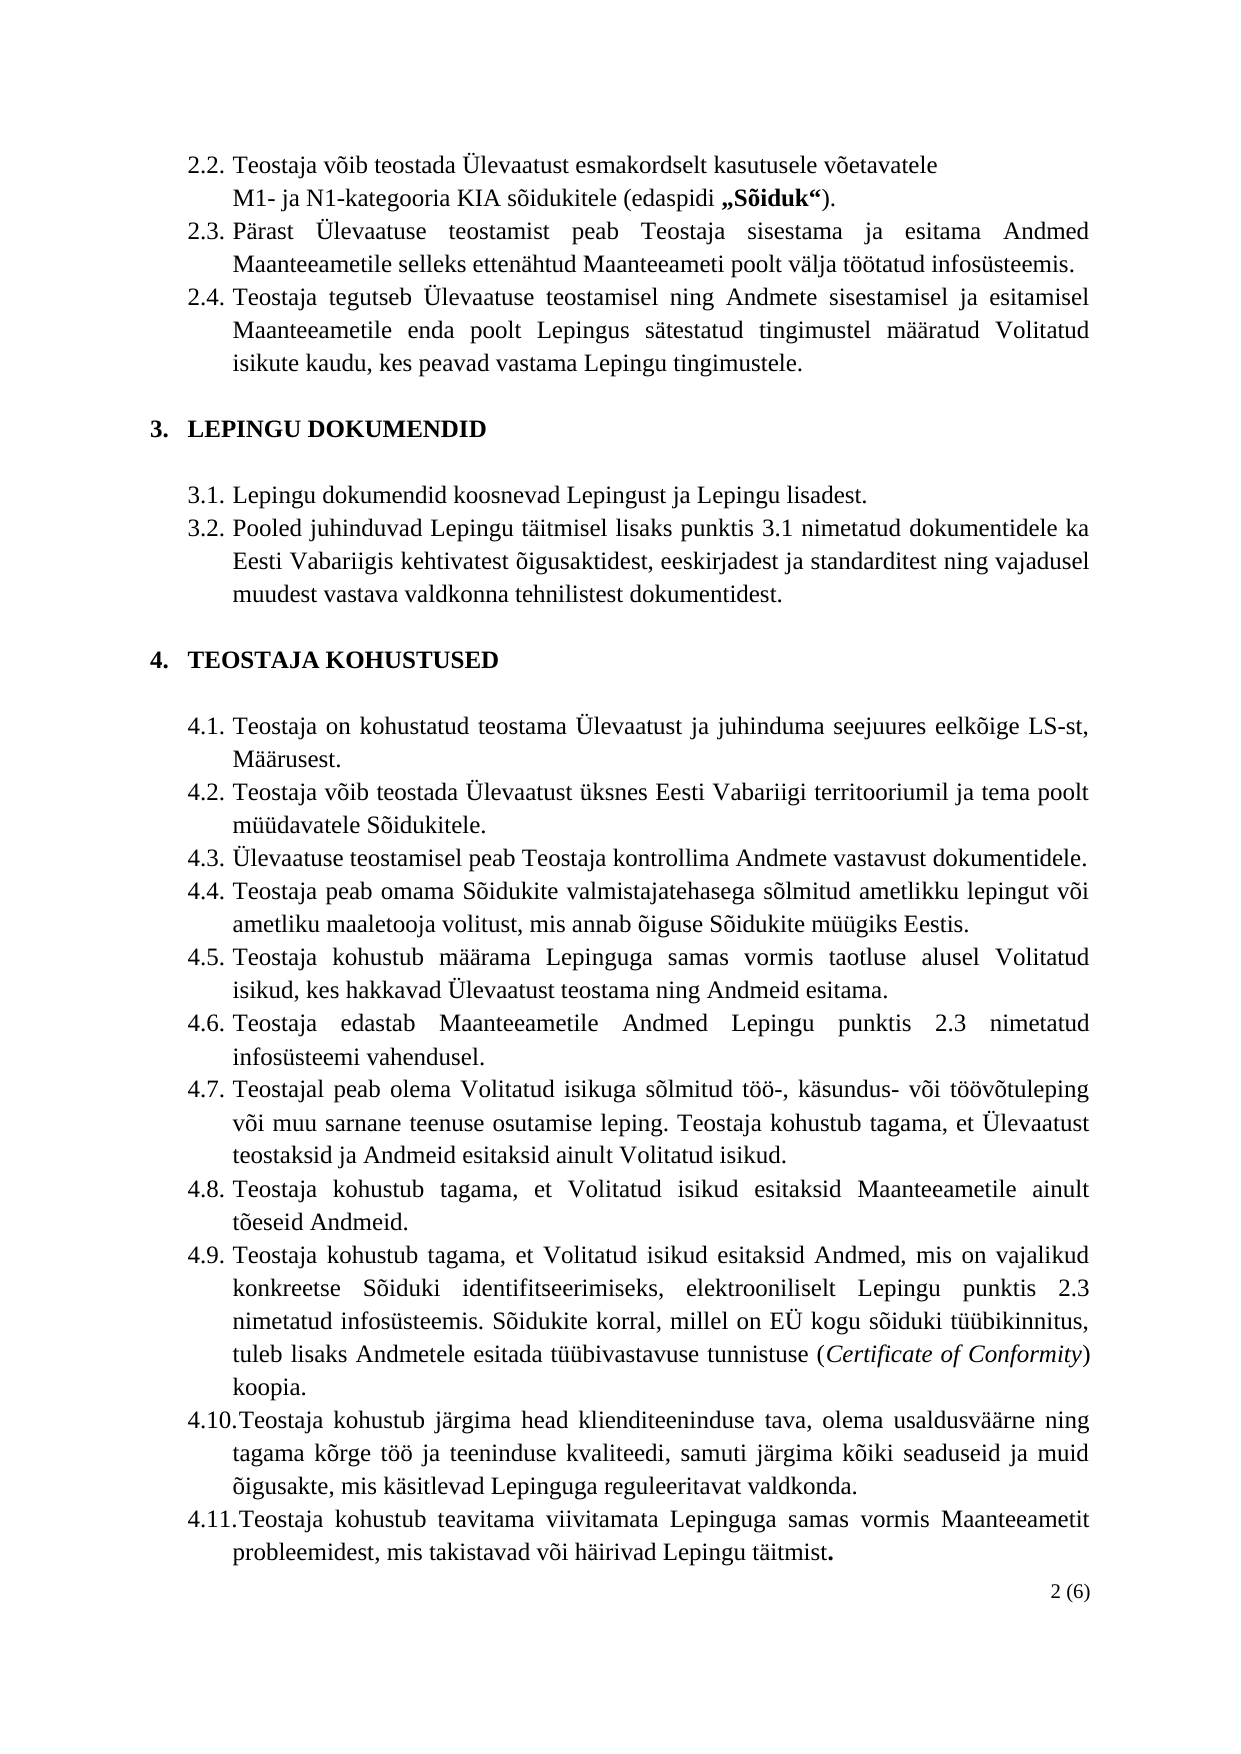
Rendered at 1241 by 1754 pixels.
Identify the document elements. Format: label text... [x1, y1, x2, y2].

list Ülevaatuse teostamisel peab Teostaja kontrollima Andmete vastavust dokumentidele. [187, 843, 1090, 872]
list Teostaja kohustub teavitama viivitamata Lepinguga samas vormis Maanteeametit probleemidest, mis takistavad või häirivad Lepingu täitmist. [187, 1504, 1090, 1566]
list Teostaja kohustub tagama, et Volitatud isikud esitaksid Andmed, mis on vajalikud konkreetse Sõiduki identifitseerimiseks, elektrooniliselt Lepingu punktis 2.3 nimetatud infosüsteemis. Sõidukite korral, millel on EÜ kogu sõiduki tüübikinnitus, tuleb lisaks Andmetele esitada tüübivastavuse tunnistuse (Certificate of Conformity) koopia. [187, 1240, 1090, 1401]
list Teostaja kohustub tagama, et Volitatud isikud esitaksid Maanteeametile ainult tõeseid Andmeid. [187, 1174, 1090, 1235]
list Teostaja kohustub järgima head klienditeeninduse tava, olema usaldusväärne ning tagama kõrge töö ja teeninduse kvaliteedi, samuti järgima kõiki seaduseid ja muid õigusakte, mis käsitlevad Lepinguga reguleeritavat valdkonda. [187, 1405, 1090, 1499]
list M1- ja N1-kategooria KIA sõidukitele (edaspidi „Sõiduk“). [232, 183, 1090, 212]
list Teostaja võib teostada Ülevaatust üksnes Eesti Vabariigi territooriumil ja tema poolt müüdavatele Sõidukitele. [187, 777, 1090, 839]
list Pooled juhinduvad Lepingu täitmisel lisaks punktis 3.1 nimetatud dokumentidele ka Eesti Vabariigis kehtivatest õigusaktidest, eeskirjadest ja standarditest ning vajadusel muudest vastava valdkonna tehnilistest dokumentidest. [187, 513, 1090, 608]
list Teostaja kohustub määrama Lepinguga samas vormis taotluse alusel Volitatud isikud, kes hakkavad Ülevaatust teostama ning Andmeid esitama. [187, 942, 1090, 1004]
list Teostaja edastab Maanteeametile Andmed Lepingu punktis 2.3 nimetatud infosüsteemi vahendusel. [187, 1008, 1090, 1070]
list Teostaja peab omama Sõidukite valmistajatehasega sõlmitud ametlikku lepingut või ametliku maaletooja volitust, mis annab õiguse Sõidukite müügiks Eestis. [187, 876, 1090, 938]
list Pärast Ülevaatuse teostamist peab Teostaja sisestama ja esitama Andmed Maanteeametile selleks ettenähtud Maanteeameti poolt välja töötatud infosüsteemis. [187, 216, 1090, 278]
list Teostajal peab olema Volitatud isikuga sõlmitud töö-, käsundus- või töövõtuleping või muu sarnane teenuse osutamise leping. Teostaja kohustub tagama, et Ülevaatust teostaksid ja Andmeid esitaksid ainult Volitatud isikud. [187, 1074, 1090, 1169]
list Teostaja tegutseb Ülevaatuse teostamisel ning Andmete sisestamisel ja esitamisel Maanteeametile enda poolt Lepingus sätestatud tingimustel määratud Volitatud isikute kaudu, kes peavad vastama Lepingu tingimustele. [187, 282, 1090, 377]
list Lepingu dokumendid koosnevad Lepingust ja Lepingu lisadest. [187, 480, 1090, 509]
list TEOSTAJA KOHUSTUSED [150, 645, 1090, 674]
list LEPINGU DOKUMENDID [150, 414, 1090, 443]
list Teostaja võib teostada Ülevaatust esmakordselt kasutusele võetavatele [187, 150, 1090, 179]
list Teostaja on kohustatud teostama Ülevaatust ja juhinduma seejuures eelkõige LS-st, Määrusest. [187, 711, 1090, 773]
